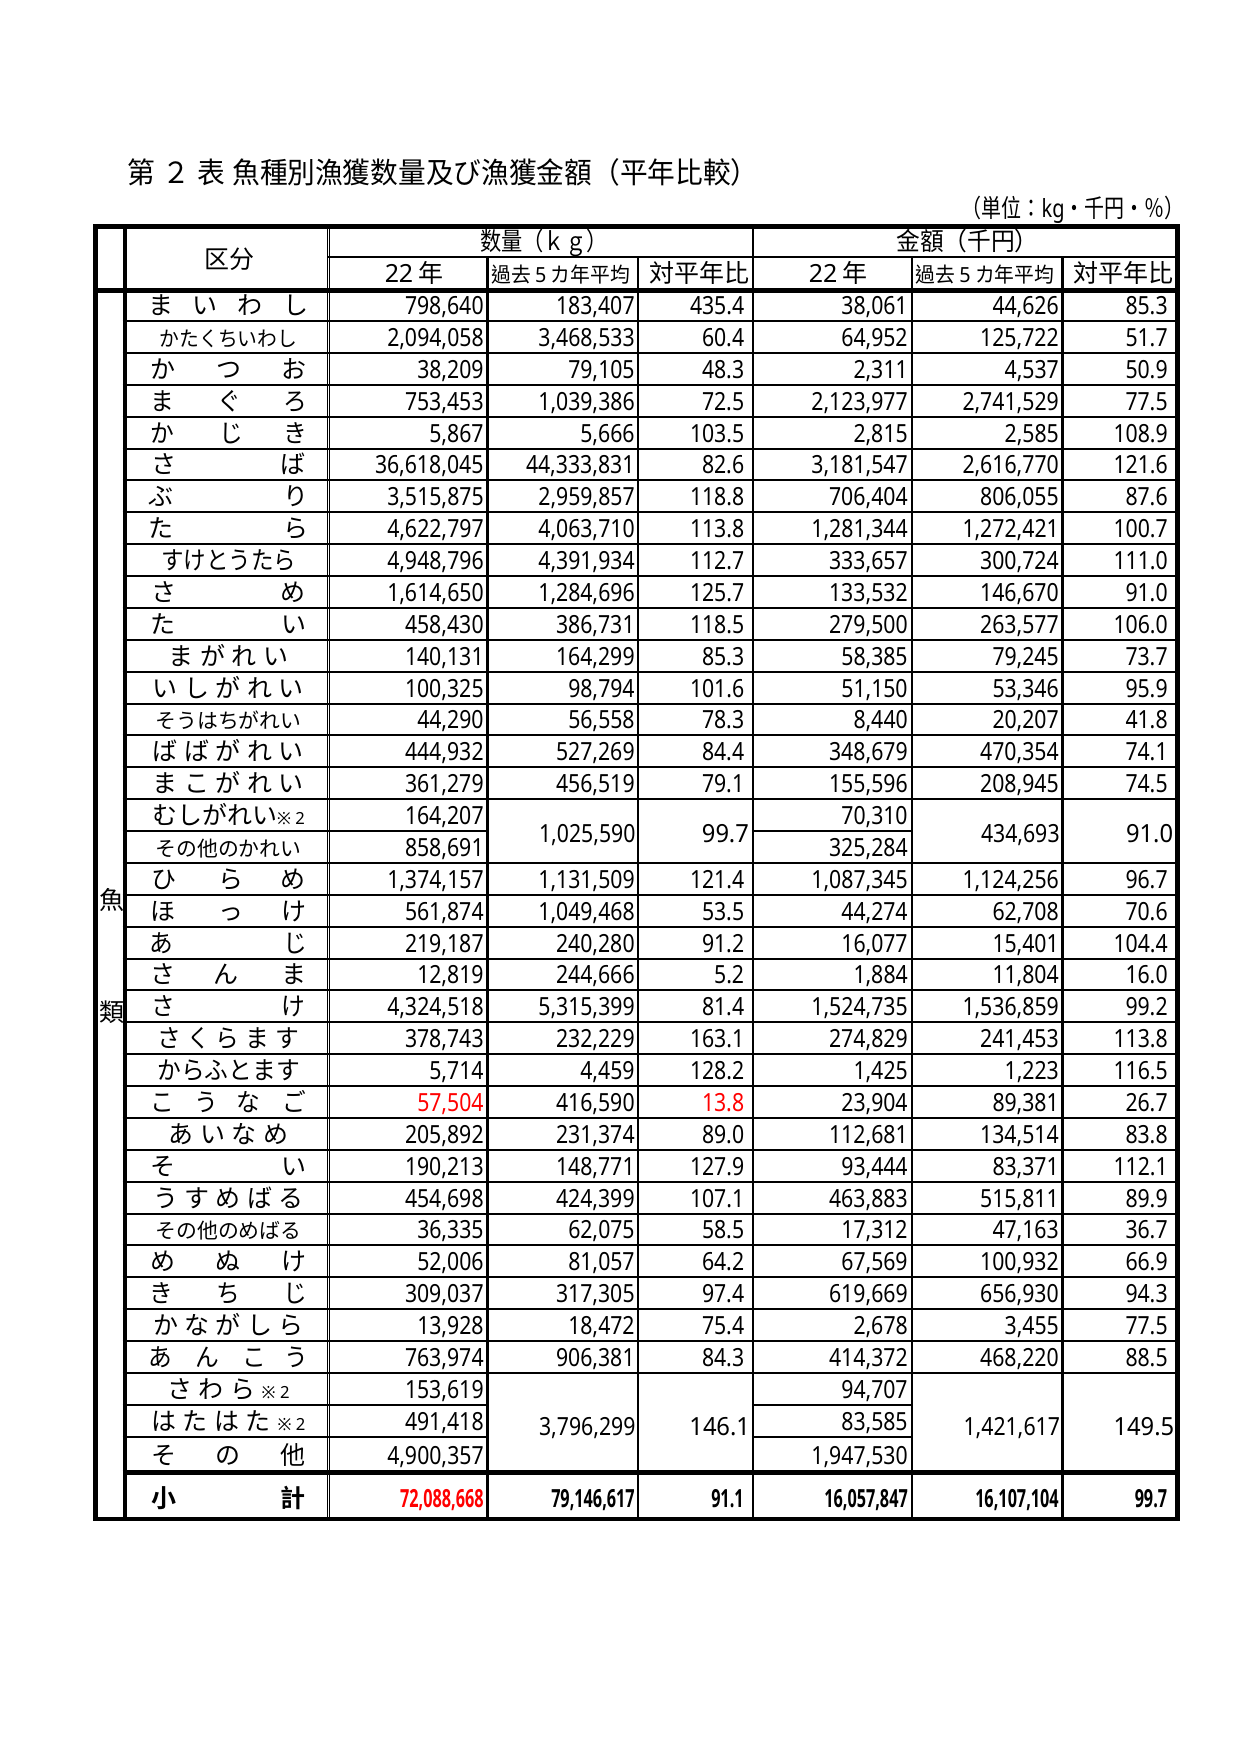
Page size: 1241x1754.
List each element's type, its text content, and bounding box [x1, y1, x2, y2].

table_cell 378,743 [330, 1023, 486, 1053]
table_cell 58,385 [754, 641, 911, 671]
table_cell 468,220 [913, 1342, 1061, 1372]
table_cell 208,945 [913, 768, 1061, 798]
table_cell 4,622,797 [330, 513, 486, 543]
table_cell 16,057,847 [754, 1475, 911, 1517]
table_cell 134,514 [913, 1119, 1061, 1149]
table_cell 309,037 [330, 1278, 486, 1308]
table_cell 798,640 [330, 293, 486, 320]
table_cell こ う な ご [127, 1087, 327, 1117]
table_cell 66.9 [1064, 1246, 1175, 1276]
table_cell 4,459 [489, 1055, 637, 1085]
table_cell 121.4 [639, 864, 752, 894]
table_cell さ わ ら ※ 2 [127, 1374, 327, 1404]
table_cell 133,532 [754, 577, 911, 607]
table_header 数量（ｋｇ） [330, 229, 752, 256]
text 第 ２ 表 魚種別漁獲数量及び漁獲金額（平年比較） [127, 152, 773, 192]
table_cell 4,948,796 [330, 545, 486, 575]
table_cell 183,407 [489, 293, 637, 320]
table_cell 515,811 [913, 1183, 1061, 1212]
table_cell 112,681 [754, 1119, 911, 1149]
table_cell 3,796,299 [489, 1374, 637, 1470]
table_cell か じ き [127, 418, 327, 447]
table_cell 4,900,357 [330, 1438, 486, 1470]
table_cell 1,524,735 [754, 991, 911, 1021]
table_cell 79,105 [489, 354, 637, 384]
table_cell 91.0 [1064, 800, 1175, 862]
table_cell 3,455 [913, 1310, 1061, 1340]
table_cell 52,006 [330, 1246, 486, 1276]
table_cell 1,284,696 [489, 577, 637, 607]
table_cell 81.4 [639, 991, 752, 1021]
table_cell 1,425 [754, 1055, 911, 1085]
table_cell 456,519 [489, 768, 637, 798]
table_cell 82.6 [639, 450, 752, 479]
table_cell 17,312 [754, 1215, 911, 1244]
table_cell 190,213 [330, 1151, 486, 1181]
table_cell 153,619 [330, 1374, 486, 1404]
table_cell 85.3 [1064, 293, 1175, 320]
table_cell あ じ [127, 928, 327, 957]
table_cell 3,515,875 [330, 481, 486, 511]
table_cell 83,585 [754, 1406, 911, 1436]
table_cell 424,399 [489, 1183, 637, 1212]
table_cell 240,280 [489, 928, 637, 957]
table_cell 140,131 [330, 641, 486, 671]
table_cell 84.3 [639, 1342, 752, 1372]
table_cell 83.8 [1064, 1119, 1175, 1149]
table_cell 128.2 [639, 1055, 752, 1085]
table_cell は た は た ※ 2 [127, 1406, 327, 1436]
table_cell からふとます [127, 1055, 327, 1085]
table_cell 2,585 [913, 418, 1061, 447]
table_cell 125,722 [913, 322, 1061, 352]
table_cell 325,284 [754, 832, 911, 862]
table_cell 12,819 [330, 960, 486, 989]
table_cell そ の 他 [127, 1438, 327, 1470]
table_cell 4,391,934 [489, 545, 637, 575]
table_cell 75.4 [639, 1310, 752, 1340]
table_cell 78.3 [639, 705, 752, 734]
table_cell 74.1 [1064, 736, 1175, 766]
table_cell 148,771 [489, 1151, 637, 1181]
table_cell ま が れ い [127, 641, 327, 671]
table_cell 2,815 [754, 418, 911, 447]
table_cell 858,691 [330, 832, 486, 862]
table_cell 4,063,710 [489, 513, 637, 543]
table_cell 106.0 [1064, 609, 1175, 639]
table_cell すけとうたら [127, 545, 327, 575]
table_cell 2,741,529 [913, 386, 1061, 416]
table_cell 41.8 [1064, 705, 1175, 734]
table_cell 83,371 [913, 1151, 1061, 1181]
table_cell 113.8 [639, 513, 752, 543]
table_cell 48.3 [639, 354, 752, 384]
table_cell 2,959,857 [489, 481, 637, 511]
table_header 区分 [127, 229, 327, 288]
table_cell 85.3 [639, 641, 752, 671]
table_cell 96.7 [1064, 864, 1175, 894]
table_cell 77.5 [1064, 386, 1175, 416]
table_cell 414,372 [754, 1342, 911, 1372]
table_cell 1,614,650 [330, 577, 486, 607]
table_cell 4,537 [913, 354, 1061, 384]
table_cell 2,678 [754, 1310, 911, 1340]
table_cell 127.9 [639, 1151, 752, 1181]
table_cell 527,269 [489, 736, 637, 766]
table_cell 93,444 [754, 1151, 911, 1181]
table_cell 89,381 [913, 1087, 1061, 1117]
table_cell 50.9 [1064, 354, 1175, 384]
table_cell 100,325 [330, 673, 486, 702]
table_cell た い [127, 609, 327, 639]
table_cell 763,974 [330, 1342, 486, 1372]
table_cell 1,272,421 [913, 513, 1061, 543]
table_cell 279,500 [754, 609, 911, 639]
table_cell 101.6 [639, 673, 752, 702]
table_cell 36,618,045 [330, 450, 486, 479]
table_cell 51.7 [1064, 322, 1175, 352]
table_cell 23,904 [754, 1087, 911, 1117]
table_cell 146.1 [639, 1374, 752, 1470]
table_cell 458,430 [330, 609, 486, 639]
table_cell 5,867 [330, 418, 486, 447]
table_cell 5,714 [330, 1055, 486, 1085]
table_cell 20,207 [913, 705, 1061, 734]
table_cell 806,055 [913, 481, 1061, 511]
table_cell 244,666 [489, 960, 637, 989]
table_cell そ い [127, 1151, 327, 1181]
table_cell むしがれい※ 2 [127, 800, 327, 830]
table_cell 88.5 [1064, 1342, 1175, 1372]
table_cell 121.6 [1064, 450, 1175, 479]
table_cell さ め [127, 577, 327, 607]
table_cell 1,049,468 [489, 896, 637, 926]
table_cell 98,794 [489, 673, 637, 702]
table_cell 8,440 [754, 705, 911, 734]
table_cell う す め ば る [127, 1183, 327, 1212]
table_cell 36,335 [330, 1215, 486, 1244]
table_cell 146,670 [913, 577, 1061, 607]
table_cell あ ん こ う [127, 1342, 327, 1372]
table_cell 16,107,104 [913, 1475, 1061, 1517]
table_cell 36.7 [1064, 1215, 1175, 1244]
table_cell 2,311 [754, 354, 911, 384]
table_cell 1,947,530 [754, 1438, 911, 1470]
table_cell 491,418 [330, 1406, 486, 1436]
table_cell 108.9 [1064, 418, 1175, 447]
table_cell ほ っ け [127, 896, 327, 926]
table_cell ま ぐ ろ [127, 386, 327, 416]
table_cell 1,884 [754, 960, 911, 989]
table_cell 87.6 [1064, 481, 1175, 511]
table_cell 164,207 [330, 800, 486, 830]
table_cell 60.4 [639, 322, 752, 352]
table_cell 361,279 [330, 768, 486, 798]
table_cell 274,829 [754, 1023, 911, 1053]
table_cell さ ん ま [127, 960, 327, 989]
table_cell 44,333,831 [489, 450, 637, 479]
table_cell 22年 [330, 258, 486, 288]
table_cell 16,077 [754, 928, 911, 957]
table_cell 100.7 [1064, 513, 1175, 543]
table_cell ぶ り [127, 481, 327, 511]
table_cell 91.0 [1064, 577, 1175, 607]
table_cell 99.2 [1064, 991, 1175, 1021]
table_cell 348,679 [754, 736, 911, 766]
table_cell 64,952 [754, 322, 911, 352]
table_cell 67,569 [754, 1246, 911, 1276]
table_cell ば ば が れ い [127, 736, 327, 766]
table_cell 13.8 [639, 1087, 752, 1117]
table_cell 300,724 [913, 545, 1061, 575]
table_cell 26.7 [1064, 1087, 1175, 1117]
table_header 金額（千円） [754, 229, 1175, 256]
table_cell 51,150 [754, 673, 911, 702]
table_cell 906,381 [489, 1342, 637, 1372]
table_cell 2,123,977 [754, 386, 911, 416]
table_cell 104.4 [1064, 928, 1175, 957]
table_cell 2,616,770 [913, 450, 1061, 479]
table_cell 231,374 [489, 1119, 637, 1149]
table_cell かたくちいわし [127, 322, 327, 352]
table_cell 112.1 [1064, 1151, 1175, 1181]
table_cell 1,536,859 [913, 991, 1061, 1021]
table_cell 対平年比 [639, 258, 752, 288]
table_cell 70,310 [754, 800, 911, 830]
table_cell 317,305 [489, 1278, 637, 1308]
table_cell 過去5カ年平均 [489, 258, 637, 288]
table_cell 38,061 [754, 293, 911, 320]
table_cell 62,708 [913, 896, 1061, 926]
table_cell ひ ら め [127, 864, 327, 894]
table_cell 77.5 [1064, 1310, 1175, 1340]
table_cell 333,657 [754, 545, 911, 575]
table_cell 107.1 [639, 1183, 752, 1212]
table_cell 5.2 [639, 960, 752, 989]
table_cell 163.1 [639, 1023, 752, 1053]
table_cell 94.3 [1064, 1278, 1175, 1308]
table_cell さ ば [127, 450, 327, 479]
table_cell 15,401 [913, 928, 1061, 957]
table_cell 619,669 [754, 1278, 911, 1308]
table_cell 454,698 [330, 1183, 486, 1212]
table_cell 94,707 [754, 1374, 911, 1404]
table_cell 小 計 [127, 1475, 327, 1517]
table_cell 470,354 [913, 736, 1061, 766]
table_cell 79,146,617 [489, 1475, 637, 1517]
table_cell 91.1 [639, 1475, 752, 1517]
table_cell 16.0 [1064, 960, 1175, 989]
table_cell 64.2 [639, 1246, 752, 1276]
table_cell 81,057 [489, 1246, 637, 1276]
table_cell 232,229 [489, 1023, 637, 1053]
table_cell か な が し ら [127, 1310, 327, 1340]
table_cell 44,290 [330, 705, 486, 734]
table_cell 57,504 [330, 1087, 486, 1117]
table_cell 263,577 [913, 609, 1061, 639]
table_cell 魚 類 [98, 293, 123, 1517]
table_cell ま こ が れ い [127, 768, 327, 798]
table_cell 89.9 [1064, 1183, 1175, 1212]
table_cell 58.5 [639, 1215, 752, 1244]
table_cell 706,404 [754, 481, 911, 511]
table_cell 5,666 [489, 418, 637, 447]
table_cell 72.5 [639, 386, 752, 416]
table_cell 1,223 [913, 1055, 1061, 1085]
table_cell 118.8 [639, 481, 752, 511]
table_cell 100,932 [913, 1246, 1061, 1276]
table_cell 56,558 [489, 705, 637, 734]
table_cell 1,281,344 [754, 513, 911, 543]
table_cell 118.5 [639, 609, 752, 639]
table_cell 753,453 [330, 386, 486, 416]
table_cell その他のめばる [127, 1215, 327, 1244]
table_cell 72,088,668 [330, 1475, 486, 1517]
table_cell 95.9 [1064, 673, 1175, 702]
table_cell 111.0 [1064, 545, 1175, 575]
table_cell 434,693 [913, 800, 1061, 862]
table_cell 463,883 [754, 1183, 911, 1212]
table_cell 13,928 [330, 1310, 486, 1340]
table_header [98, 229, 123, 288]
table_cell 70.6 [1064, 896, 1175, 926]
table_cell 22年 [754, 258, 911, 288]
table_cell 38,209 [330, 354, 486, 384]
table_cell 過去5カ年平均 [913, 258, 1061, 288]
table_cell 205,892 [330, 1119, 486, 1149]
table_cell 47,163 [913, 1215, 1061, 1244]
table_cell 74.5 [1064, 768, 1175, 798]
table_cell 3,181,547 [754, 450, 911, 479]
table_cell 44,274 [754, 896, 911, 926]
table_cell 656,930 [913, 1278, 1061, 1308]
table_cell 164,299 [489, 641, 637, 671]
table_cell そうはちがれい [127, 705, 327, 734]
table_cell い し が れ い [127, 673, 327, 702]
table_cell 416,590 [489, 1087, 637, 1117]
table_cell 219,187 [330, 928, 486, 957]
table_cell 113.8 [1064, 1023, 1175, 1053]
table_cell 99.7 [639, 800, 752, 862]
table_cell 1,131,509 [489, 864, 637, 894]
table_cell 対平年比 [1064, 258, 1175, 288]
table_cell 44,626 [913, 293, 1061, 320]
table_cell 62,075 [489, 1215, 637, 1244]
table_cell き ち じ [127, 1278, 327, 1308]
table_cell 103.5 [639, 418, 752, 447]
table_cell 386,731 [489, 609, 637, 639]
table_cell さ け [127, 991, 327, 1021]
table_cell 149.5 [1064, 1374, 1175, 1470]
text （単位：kg・千円・％） [961, 190, 1192, 224]
table_cell 97.4 [639, 1278, 752, 1308]
table_cell 125.7 [639, 577, 752, 607]
table_cell 79.1 [639, 768, 752, 798]
table_cell た ら [127, 513, 327, 543]
table_cell 53,346 [913, 673, 1061, 702]
table_cell 1,124,256 [913, 864, 1061, 894]
table_cell 116.5 [1064, 1055, 1175, 1085]
table_cell 1,025,590 [489, 800, 637, 862]
table_cell 1,039,386 [489, 386, 637, 416]
table_cell か つ お [127, 354, 327, 384]
table_cell 112.7 [639, 545, 752, 575]
table_cell 2,094,058 [330, 322, 486, 352]
table_cell 435.4 [639, 293, 752, 320]
table_cell 91.2 [639, 928, 752, 957]
table_cell 4,324,518 [330, 991, 486, 1021]
table_cell 155,596 [754, 768, 911, 798]
table_cell さ く ら ま す [127, 1023, 327, 1053]
table_cell 241,453 [913, 1023, 1061, 1053]
table_cell 1,421,617 [913, 1374, 1061, 1470]
table_cell その他のかれい [127, 832, 327, 862]
table_cell 73.7 [1064, 641, 1175, 671]
table_cell 1,087,345 [754, 864, 911, 894]
table_cell あ い な め [127, 1119, 327, 1149]
table_cell 99.7 [1064, 1475, 1175, 1517]
table_cell 18,472 [489, 1310, 637, 1340]
table_cell 444,932 [330, 736, 486, 766]
table_cell 53.5 [639, 896, 752, 926]
table_cell 3,468,533 [489, 322, 637, 352]
table_cell 5,315,399 [489, 991, 637, 1021]
table_cell 561,874 [330, 896, 486, 926]
table_cell め ぬ け [127, 1246, 327, 1276]
table_cell 84.4 [639, 736, 752, 766]
table_cell 1,374,157 [330, 864, 486, 894]
table_cell 79,245 [913, 641, 1061, 671]
table_cell 89.0 [639, 1119, 752, 1149]
table_cell ま い わ し [127, 293, 327, 320]
table_cell 11,804 [913, 960, 1061, 989]
